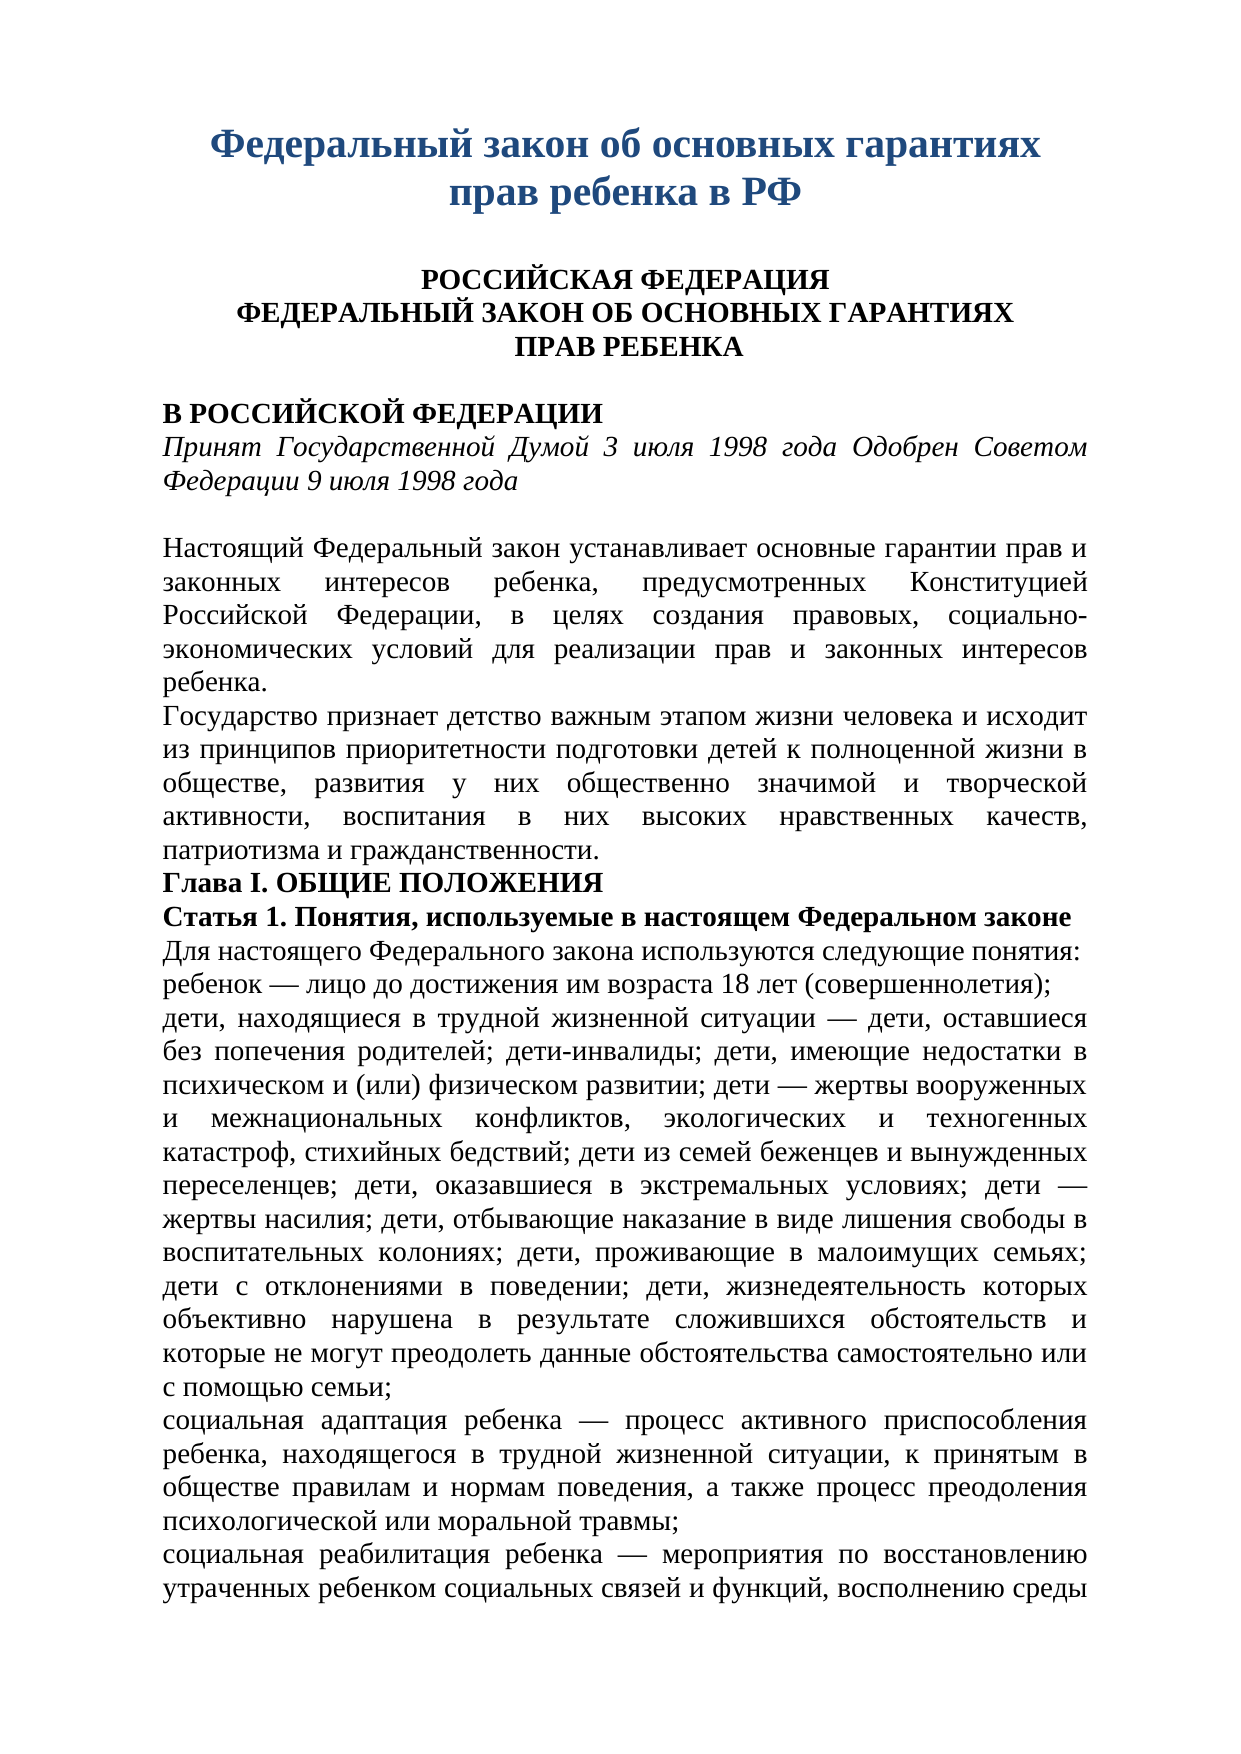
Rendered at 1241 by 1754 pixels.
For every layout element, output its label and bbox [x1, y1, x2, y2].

table_header [163, 118, 1088, 1603]
